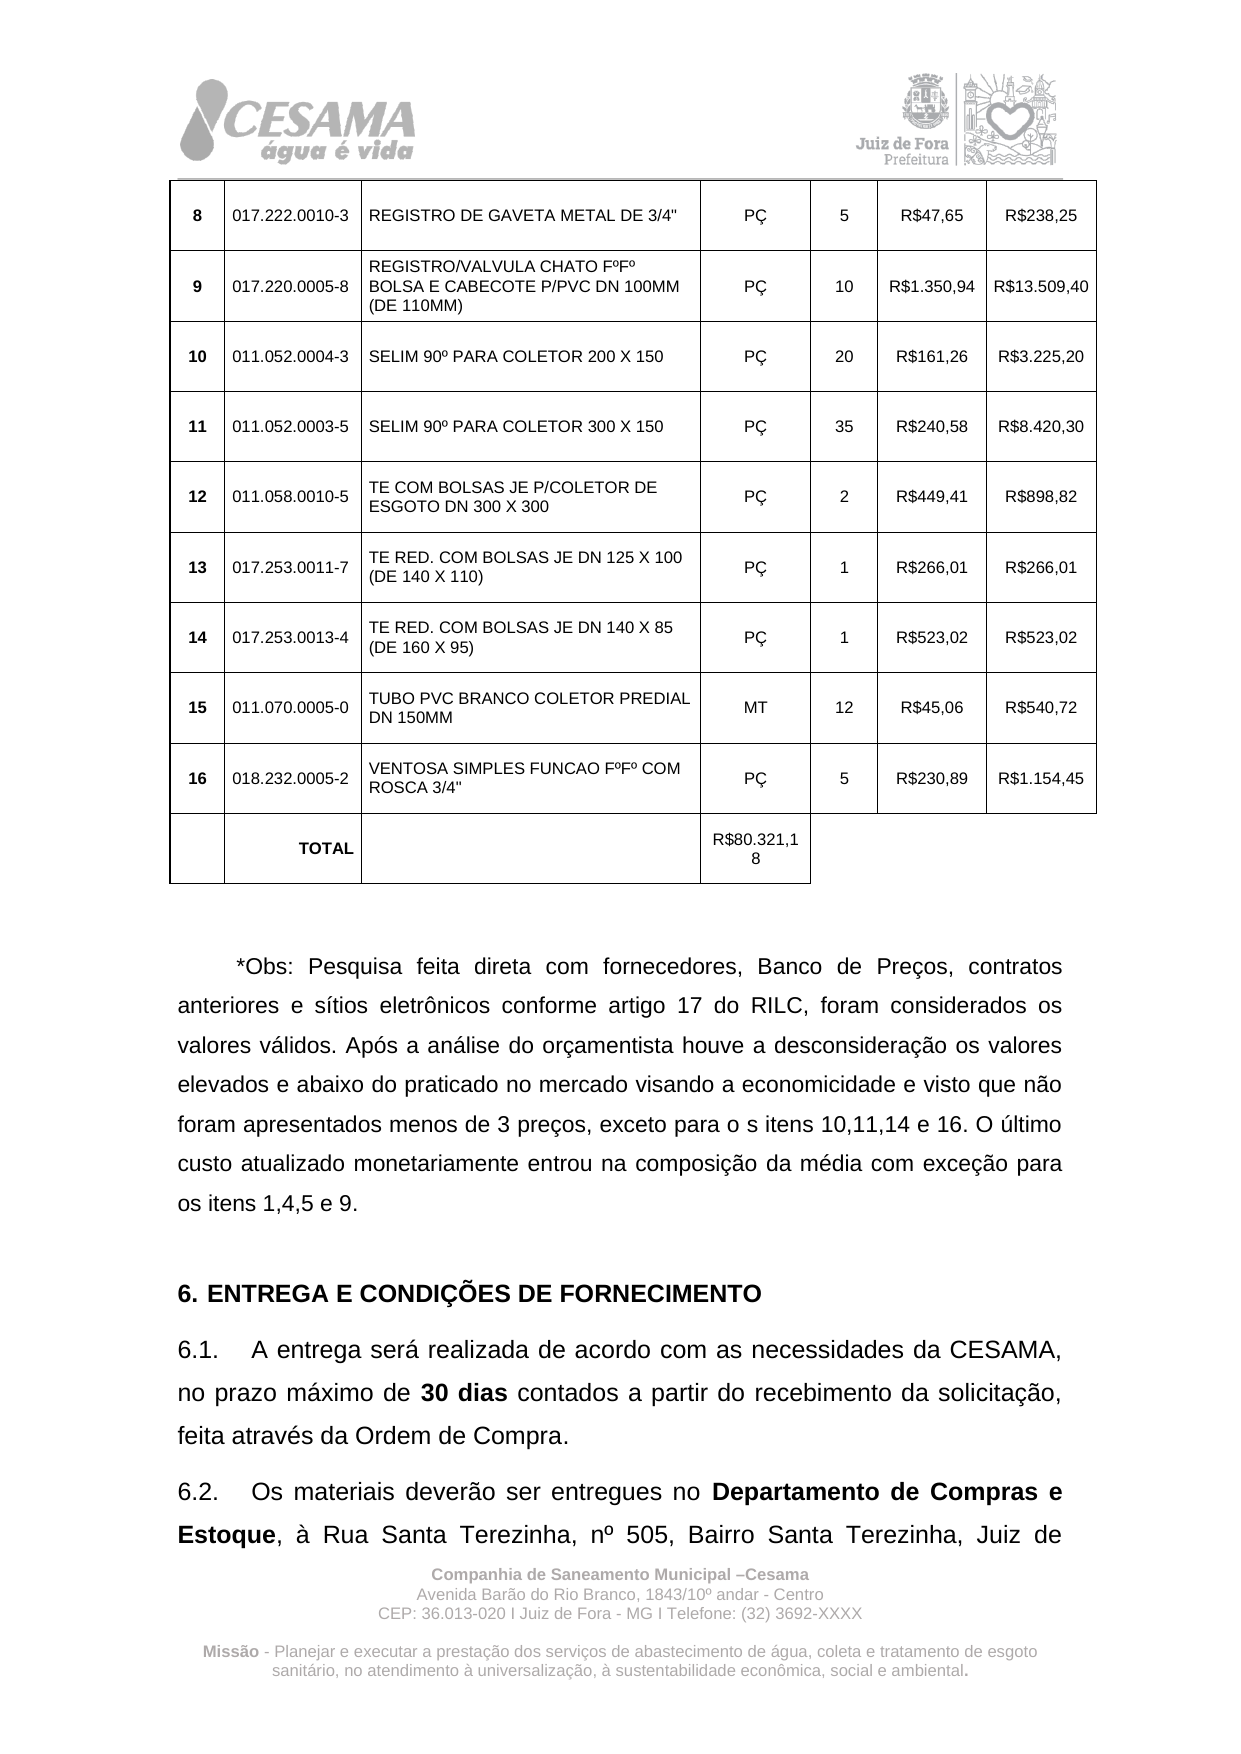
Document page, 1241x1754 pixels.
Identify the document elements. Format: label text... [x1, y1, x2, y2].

table_cell 5 [811, 744, 877, 813]
table_cell TE COM BOLSAS JE P/COLETOR DE ESGOTO DN 300 X 300 [362, 462, 700, 532]
table_cell 017.220.0005-8 [225, 251, 361, 321]
table_cell [171, 814, 224, 883]
table_cell 2 [811, 462, 877, 532]
table_cell 011.052.0003-5 [225, 392, 361, 461]
table_cell R$240,58 [878, 392, 986, 461]
table_cell PÇ [701, 603, 810, 672]
table_cell REGISTRO/VALVULA CHATO FºFº BOLSA E CABECOTE P/PVC DN 100MM (DE 110MM) [362, 251, 700, 321]
table_cell R$13.509,40 [987, 251, 1096, 321]
table_cell 8 [171, 181, 224, 250]
table_cell R$3.225,20 [987, 322, 1096, 391]
table_cell 017.222.0010-3 [225, 181, 361, 250]
table_cell MT [701, 673, 810, 742]
table_cell R$1.154,45 [987, 744, 1096, 813]
table_cell R$449,41 [878, 462, 986, 532]
table_cell 10 [811, 251, 877, 321]
table_cell PÇ [701, 251, 810, 321]
table_cell R$230,89 [878, 744, 986, 813]
table_cell 011.058.0010-5 [225, 462, 361, 532]
table_cell R$523,02 [987, 603, 1096, 672]
table_cell 20 [811, 322, 877, 391]
table_cell R$898,82 [987, 462, 1096, 532]
table_cell 017.253.0011-7 [225, 533, 361, 602]
list A entrega será realizada de acordo com as necessidades da CESAMA, no prazo máximo de 30 dias contados a partir do recebimento da solicitação, feita através da Ordem de Compra. [177, 1335, 1063, 1450]
table_cell PÇ [701, 322, 810, 391]
table_cell R$161,26 [878, 322, 986, 391]
table_cell R$266,01 [987, 533, 1096, 602]
table_cell TOTAL [225, 814, 361, 883]
table_cell 5 [811, 181, 877, 250]
table_cell 011.052.0004-3 [225, 322, 361, 391]
table_cell 12 [811, 673, 877, 742]
table_cell 11 [171, 392, 224, 461]
table_cell R$80.321,18 [701, 814, 810, 883]
table_cell R$1.350,94 [878, 251, 986, 321]
text *Obs: Pesquisa feita direta com fornecedores, Banco de Preços, contratos anteriores e sítios eletrônicos conforme artigo 17 do RILC, foram considerados os valores válidos. Após a análise do orçamentista houve a desconsideração os valores elevados e abaixo do praticado no mercado visando a economicidade e visto que não foram apresentados menos de 3 preços, exceto para o s itens 10,11,14 e 16. O último custo atualizado monetariamente entrou na composição da média com exceção para os itens 1,4,5 e 9. [177, 953, 1063, 1216]
list ENTREGA E CONDIÇÕES DE FORNECIMENTO [177, 1279, 1063, 1308]
table_cell 017.253.0013-4 [225, 603, 361, 672]
table_cell 16 [171, 744, 224, 813]
table_cell SELIM 90º PARA COLETOR 300 X 150 [362, 392, 700, 461]
table_cell 35 [811, 392, 877, 461]
table_cell 1 [811, 603, 877, 672]
table_cell R$523,02 [878, 603, 986, 672]
table_cell R$8.420,30 [987, 392, 1096, 461]
table_cell R$266,01 [878, 533, 986, 602]
table_cell PÇ [701, 392, 810, 461]
table_cell PÇ [701, 533, 810, 602]
table_cell 9 [171, 251, 224, 321]
table_cell R$540,72 [987, 673, 1096, 742]
table_cell PÇ [701, 462, 810, 532]
table_cell TE RED. COM BOLSAS JE DN 125 X 100 (DE 140 X 110) [362, 533, 700, 602]
table_cell R$45,06 [878, 673, 986, 742]
table_cell 12 [171, 462, 224, 532]
table_cell R$47,65 [878, 181, 986, 250]
table_cell [362, 814, 700, 883]
table_cell 1 [811, 533, 877, 602]
table_cell 15 [171, 673, 224, 742]
table_cell PÇ [701, 181, 810, 250]
picture [177, 73, 1064, 180]
table_cell TUBO PVC BRANCO COLETOR PREDIAL DN 150MM [362, 673, 700, 742]
table_cell 011.070.0005-0 [225, 673, 361, 742]
table_cell 018.232.0005-2 [225, 744, 361, 813]
table_cell R$238,25 [987, 181, 1096, 250]
table_cell PÇ [701, 744, 810, 813]
table_cell 10 [171, 322, 224, 391]
table_cell 14 [171, 603, 224, 672]
table_cell VENTOSA SIMPLES FUNCAO FºFº COM ROSCA 3/4" [362, 744, 700, 813]
table_cell REGISTRO DE GAVETA METAL DE 3/4" [362, 181, 700, 250]
table_cell 13 [171, 533, 224, 602]
table_cell SELIM 90º PARA COLETOR 200 X 150 [362, 322, 700, 391]
table_cell TE RED. COM BOLSAS JE DN 140 X 85 (DE 160 X 95) [362, 603, 700, 672]
